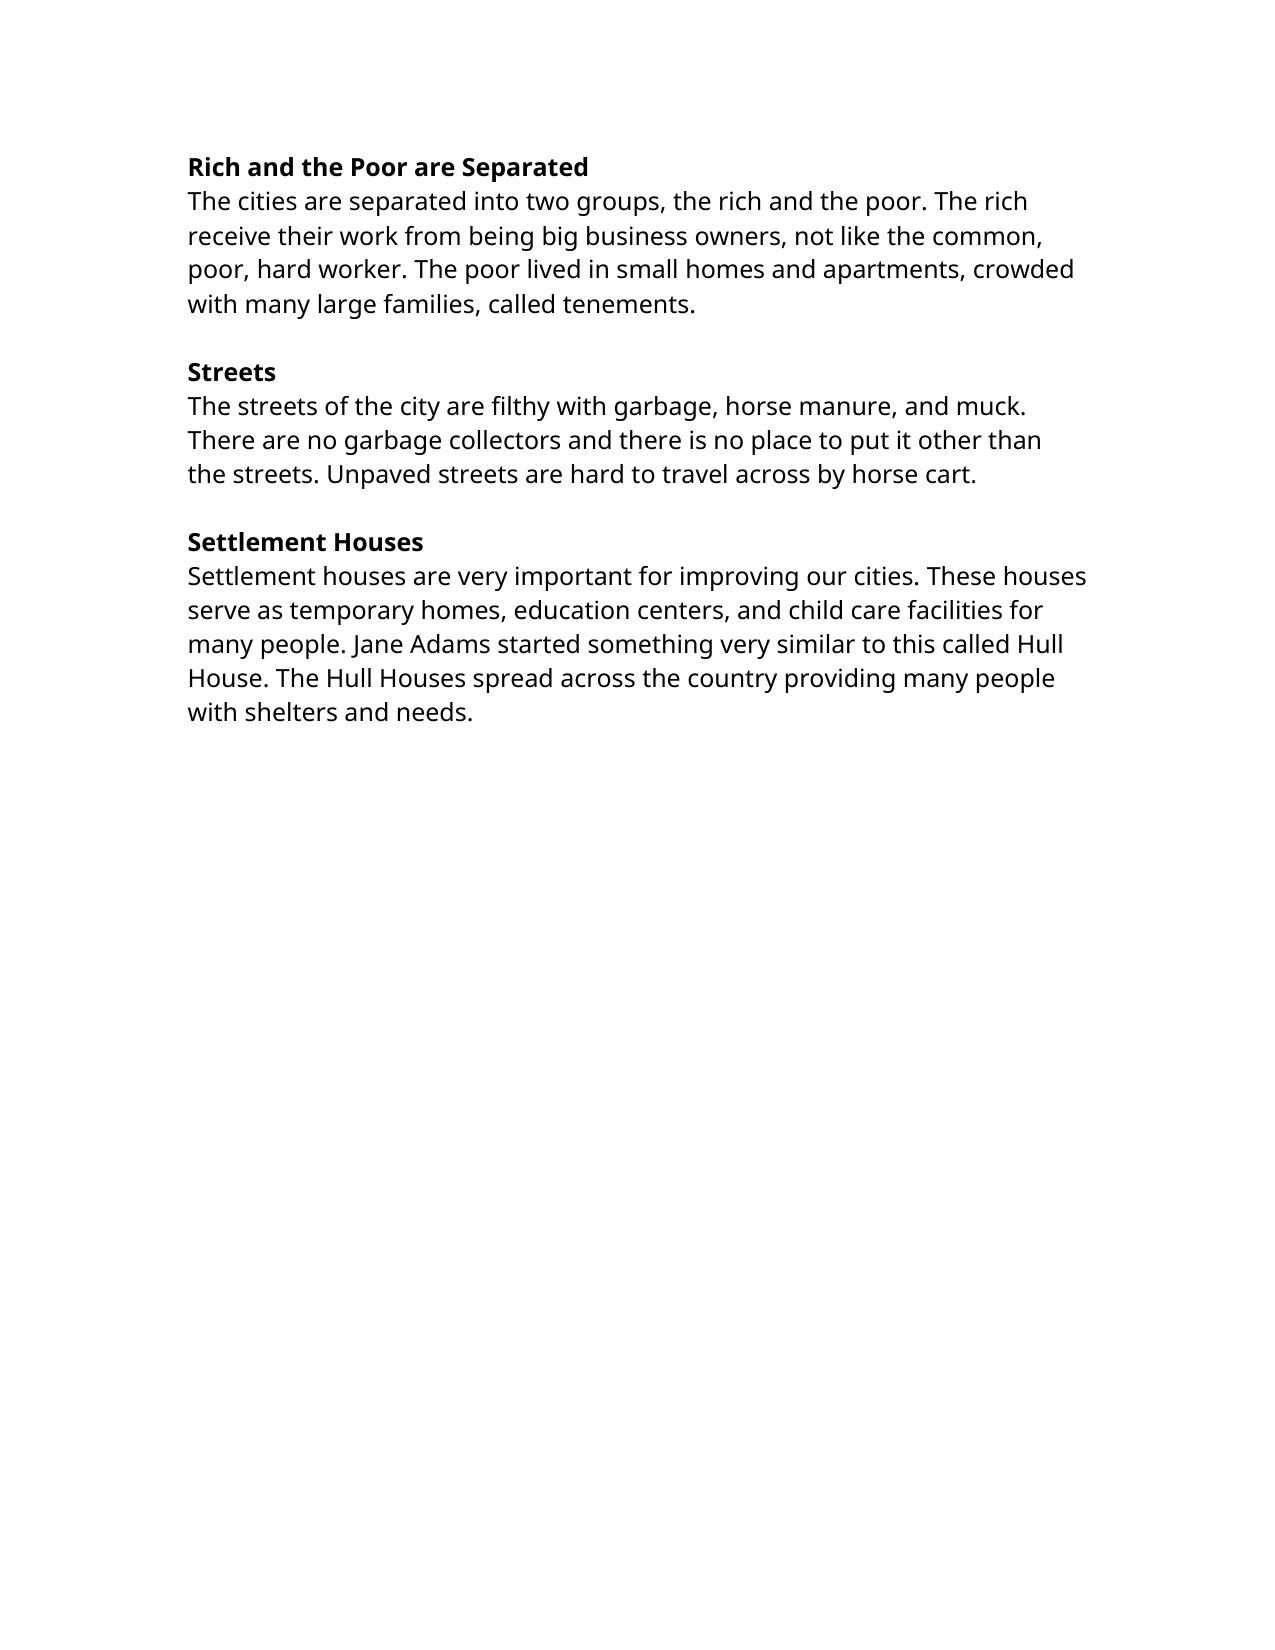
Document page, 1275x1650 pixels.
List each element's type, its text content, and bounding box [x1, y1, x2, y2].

text Rich and the Poor are Separated [187, 150, 1087, 184]
text Streets [187, 354, 1087, 388]
text Settlement houses are very important for improving our cities. These houses serve as temporary homes, education centers, and child care facilities for many people. Jane Adams started something very similar to this called Hull House. The Hull Houses spread across the country providing many people with shelters and needs. [187, 559, 1087, 729]
text The streets of the city are filthy with garbage, horse manure, and muck. There are no garbage collectors and there is no place to put it other than the streets. Unpaved streets are hard to travel across by horse cart. [187, 388, 1087, 491]
text The cities are separated into two groups, the rich and the poor. The rich receive their work from being big business owners, not like the common, poor, hard worker. The poor lived in small homes and apartments, crowded with many large families, called tenements. [187, 184, 1087, 320]
text Settlement Houses [187, 525, 1087, 559]
